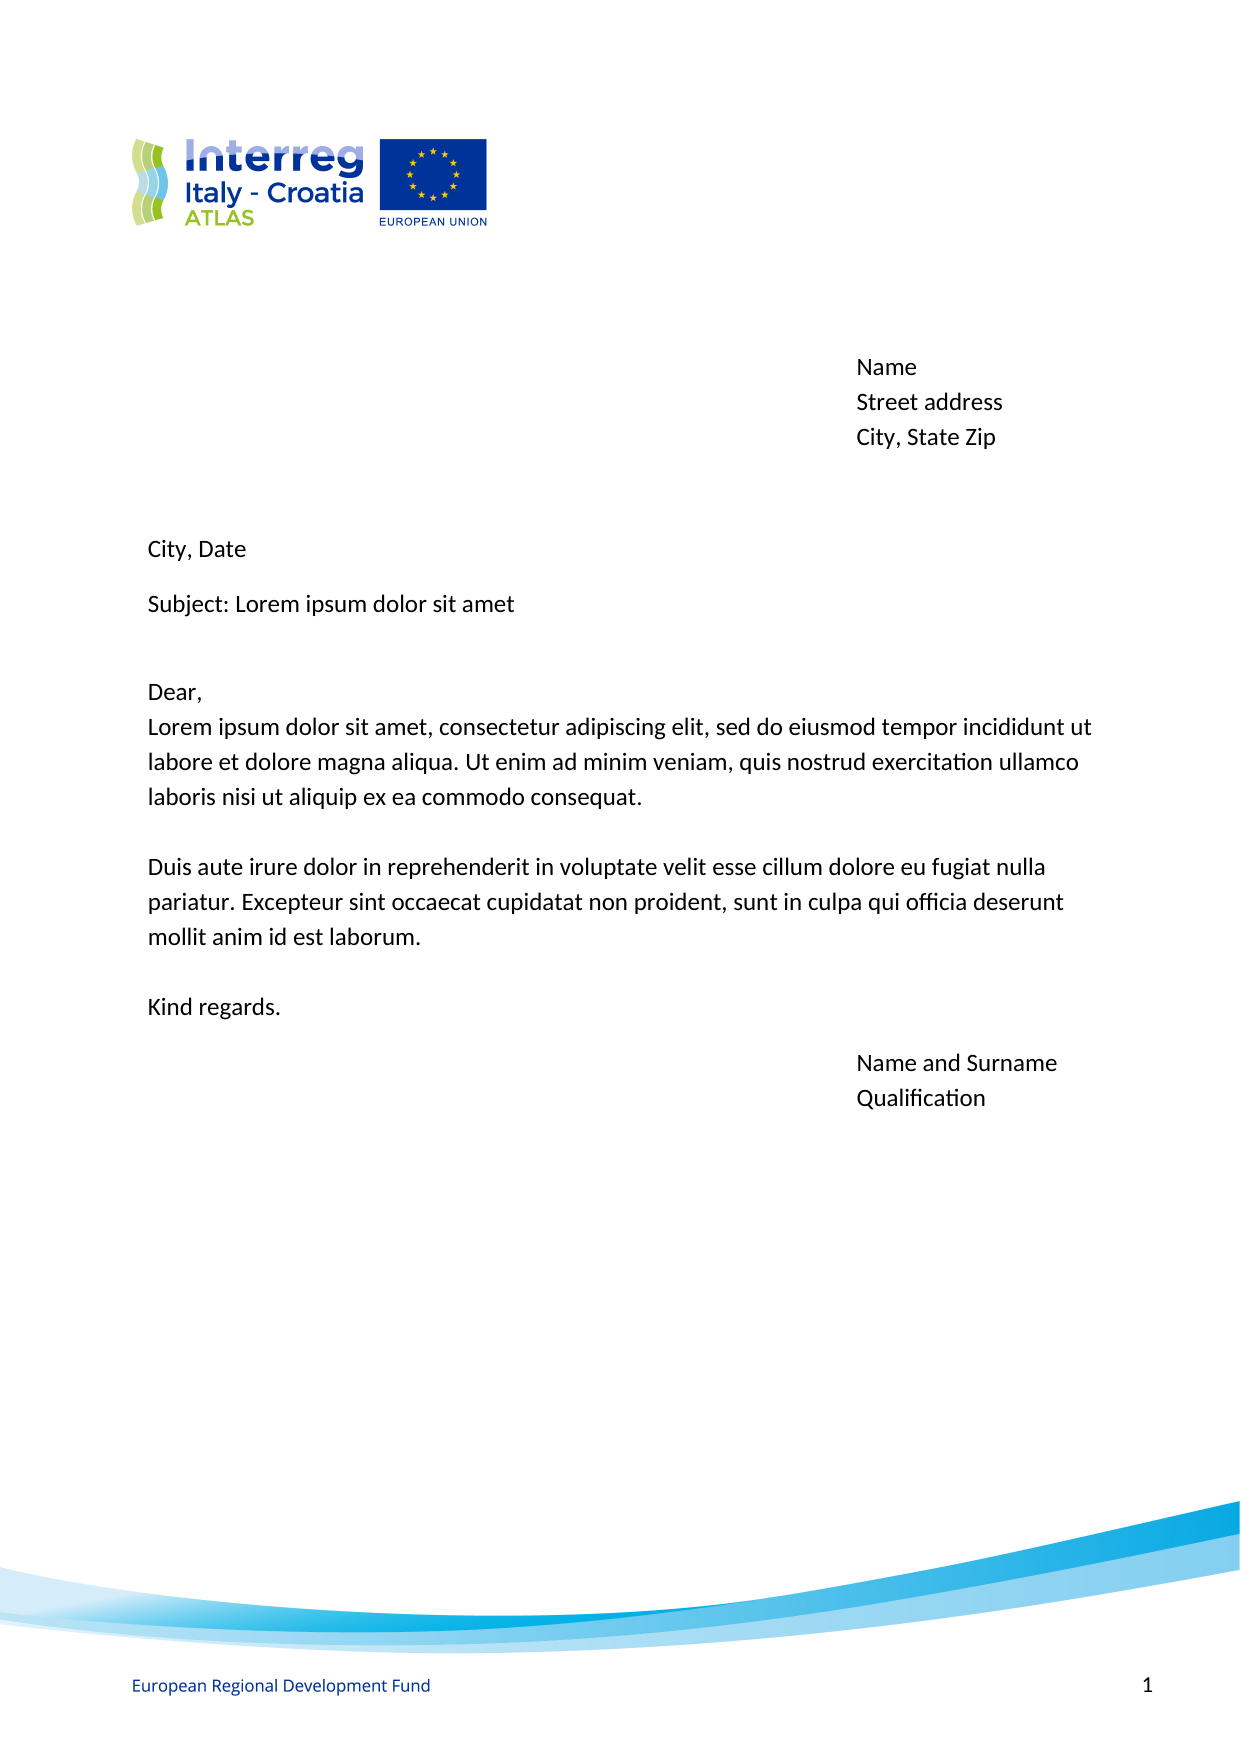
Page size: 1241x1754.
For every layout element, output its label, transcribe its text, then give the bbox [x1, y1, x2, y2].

text City, Date [148, 533, 1107, 563]
text Dear, Lorem ipsum dolor sit amet, consectetur adipiscing elit, sed do eiusmod tempor incididunt ut labore et dolore magna aliqua. Ut enim ad minim veniam, quis nostrud exercitation ullamco laboris nisi ut aliquip ex ea commodo consequat. Duis aute irure dolor in reprehenderit in voluptate velit esse cillum dolore eu fugiat nulla pariatur. Excepteur sint occaecat cupidatat non proident, sunt in culpa qui officia deserunt mollit anim id est laborum. Kind regards. [148, 676, 1107, 1022]
text Name and Surname Qualification [856, 1047, 1107, 1113]
picture [0, 0, 1240, 1754]
text Subject: Lorem ipsum dolor sit amet [148, 589, 1107, 651]
text Name Street address City, State Zip [856, 351, 1107, 452]
